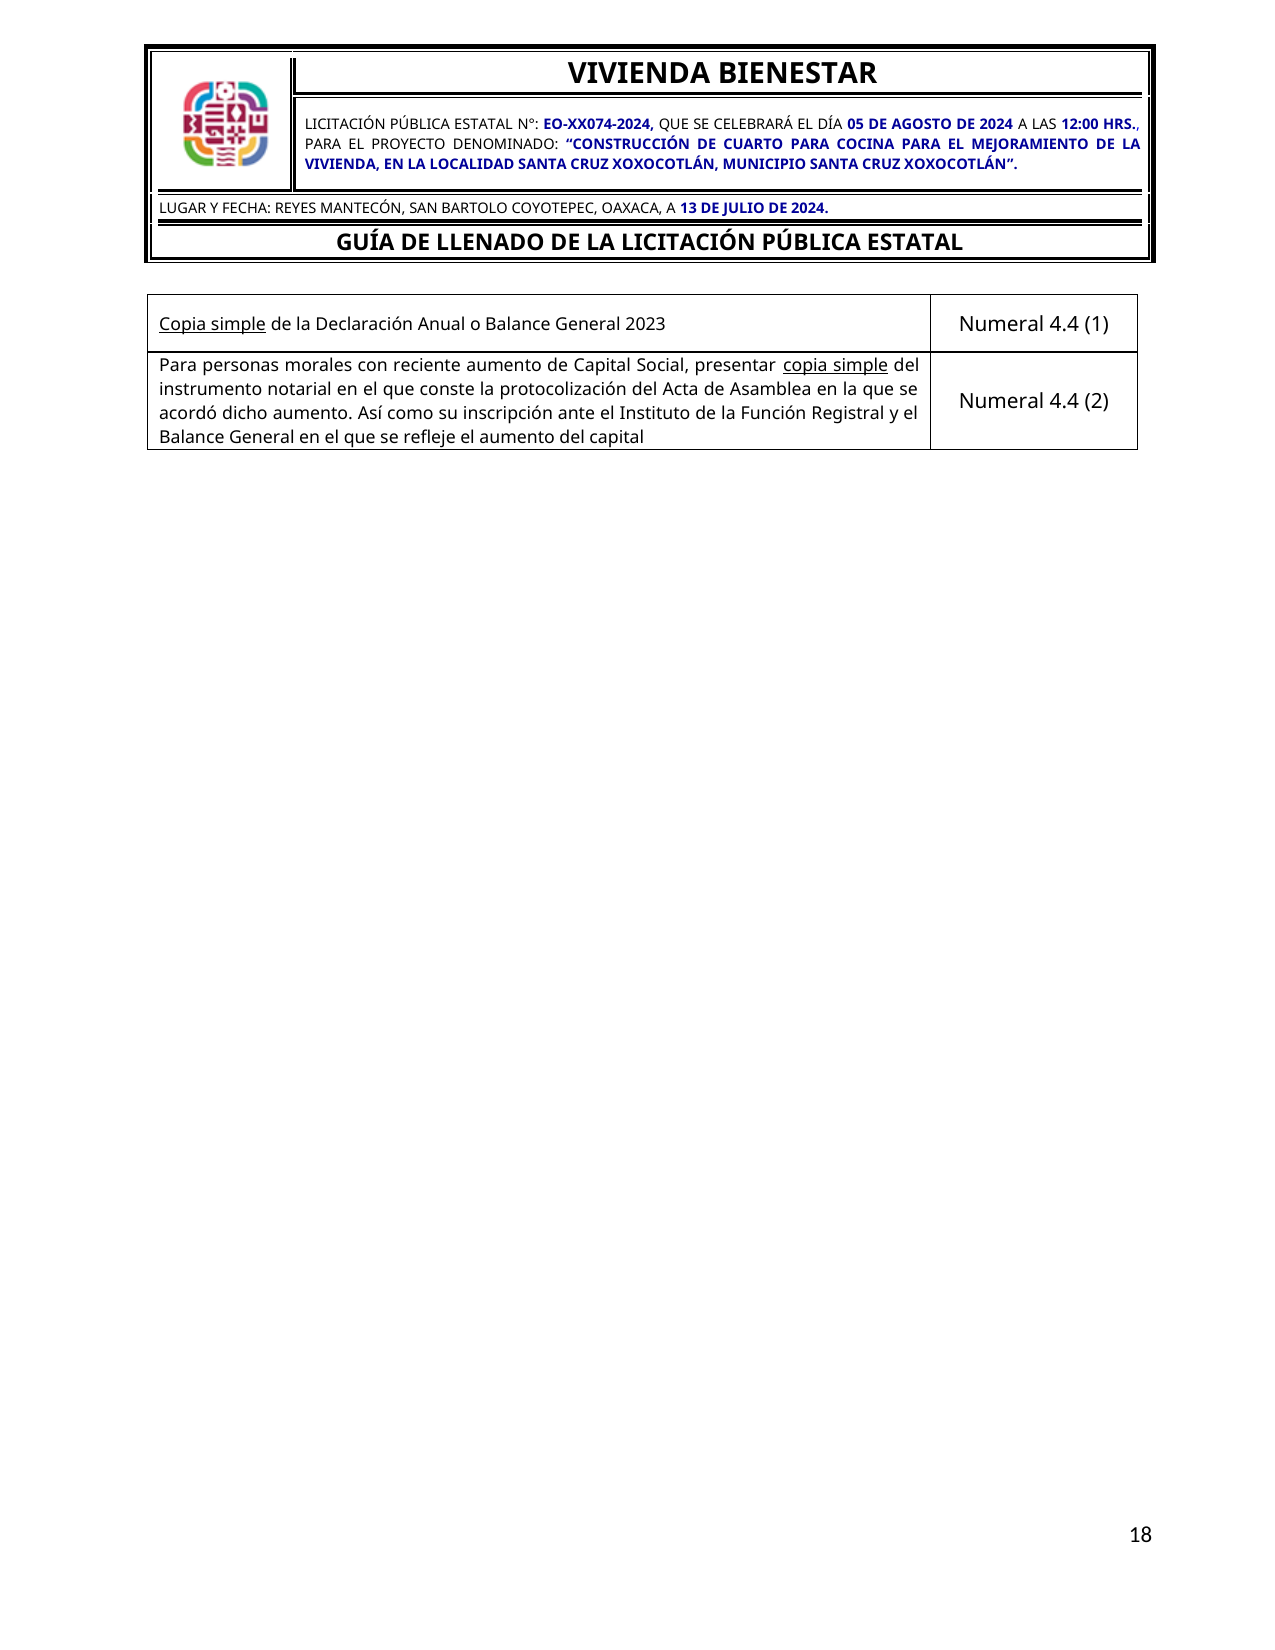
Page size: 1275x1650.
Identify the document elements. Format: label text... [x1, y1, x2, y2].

picture [172, 73, 279, 172]
table_header Copia simple de la Declaración Anual o Balance General 2023 [148, 295, 930, 351]
table_cell Numeral 4.4 (2) [931, 353, 1137, 449]
table_cell Para personas morales con reciente aumento de Capital Social, presentar copia simple del instrumento notarial en el que conste la protocolización del Acta de Asamblea en la que se acordó dicho aumento. Así como su inscripción ante el Instituto de la Función Registral y el Balance General en el que se refleje el aumento del capital [148, 353, 930, 449]
table_header Numeral 4.4 (1) [931, 295, 1137, 351]
